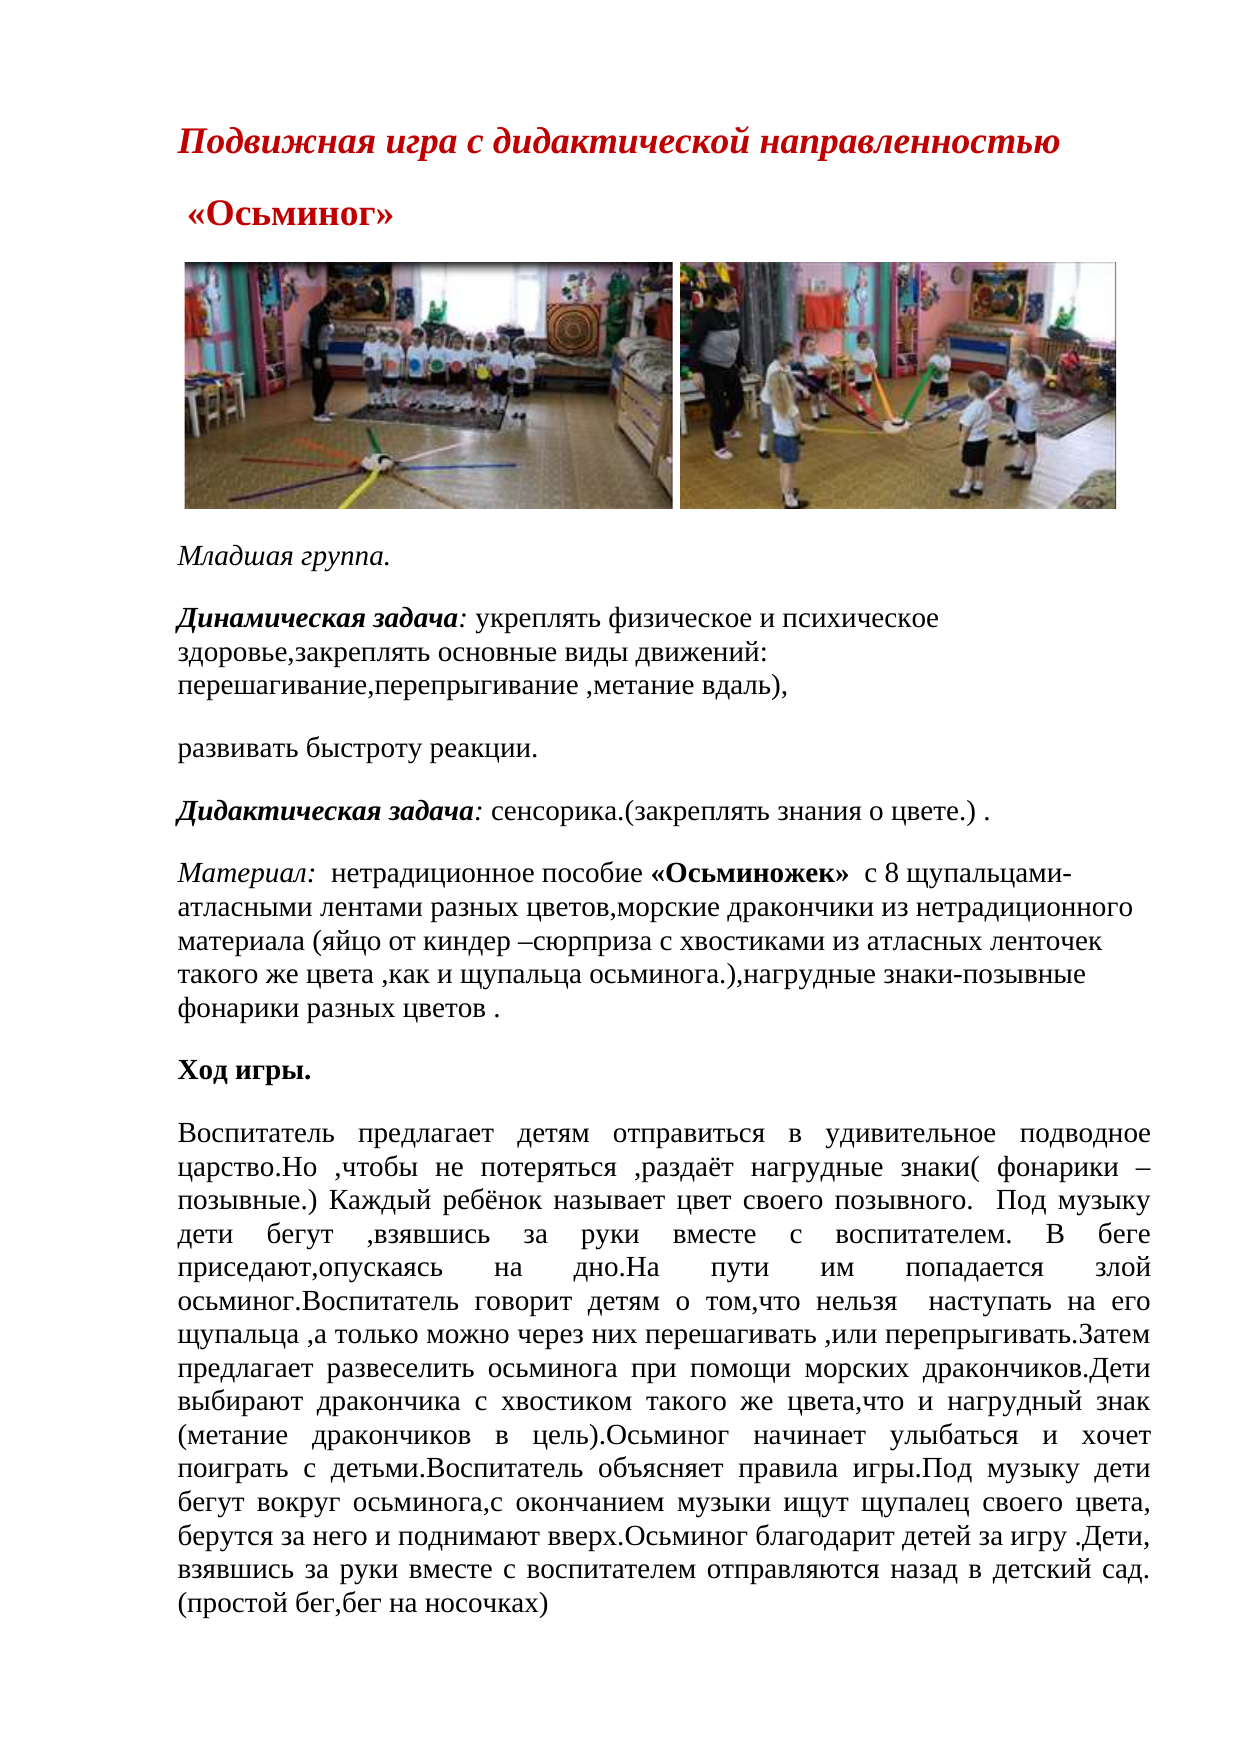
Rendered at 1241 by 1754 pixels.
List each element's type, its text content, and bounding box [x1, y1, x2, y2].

text Динамическая задача: укреплять физическое и психическое здоровье,закреплять основные виды движений: перешагивание,перепрыгивание ,метание вдаль), [177, 600, 1152, 701]
text Младшая группа. [177, 538, 1152, 571]
picture [680, 262, 1117, 509]
text развивать быстроту реакции. [177, 730, 1152, 764]
picture [184, 262, 673, 509]
text Материал: нетрадиционное пособие «Осьминожек» с 8 щупальцами-атласными лентами разных цветов,морские дракончики из нетрадиционного материала (яйцо от киндер –сюрприза с хвостиками из атласных ленточек такого же цвета ,как и щупальца осьминога.),нагрудные знаки-позывные фонарики разных цветов . [177, 856, 1152, 1023]
text Подвижная игра с дидактической направленностью [177, 118, 1152, 161]
text Ход игры. [177, 1052, 1152, 1086]
text Воспитатель предлагает детям отправиться в удивительное подводное царство.Но ,чтобы не потеряться ,раздаёт нагрудные знаки( фонарики –позывные.) Каждый ребёнок называет цвет своего позывного. Под музыку дети бегут ,взявшись за руки вместе с воспитателем. В беге приседают,опускаясь на дно.На пути им попадается злой осьминог.Воспитатель говорит детям о том,что нельзя наступать на его щупальца ,а только можно через них перешагивать ,или перепрыгивать.Затем предлагает развеселить осьминога при помощи морских дракончиков.Дети выбирают дракончика с хвостиком такого же цвета,что и нагрудный знак (метание дракончиков в цель).Осьминог начинает улыбаться и хочет поиграть с детьми.Воспитатель объясняет правила игры.Под музыку дети бегут вокруг осьминога,с окончанием музыки ищут щупалец своего цвета, берутся за него и поднимают вверх.Осьминог благодарит детей за игру .Дети, взявшись за руки вместе с воспитателем отправляются назад в детский сад.(простой бег,бег на носочках) [177, 1115, 1152, 1618]
text Дидактическая задача: сенсорика.(закреплять знания о цвете.) . [177, 793, 1152, 826]
text «Осьминог» [177, 190, 1152, 233]
